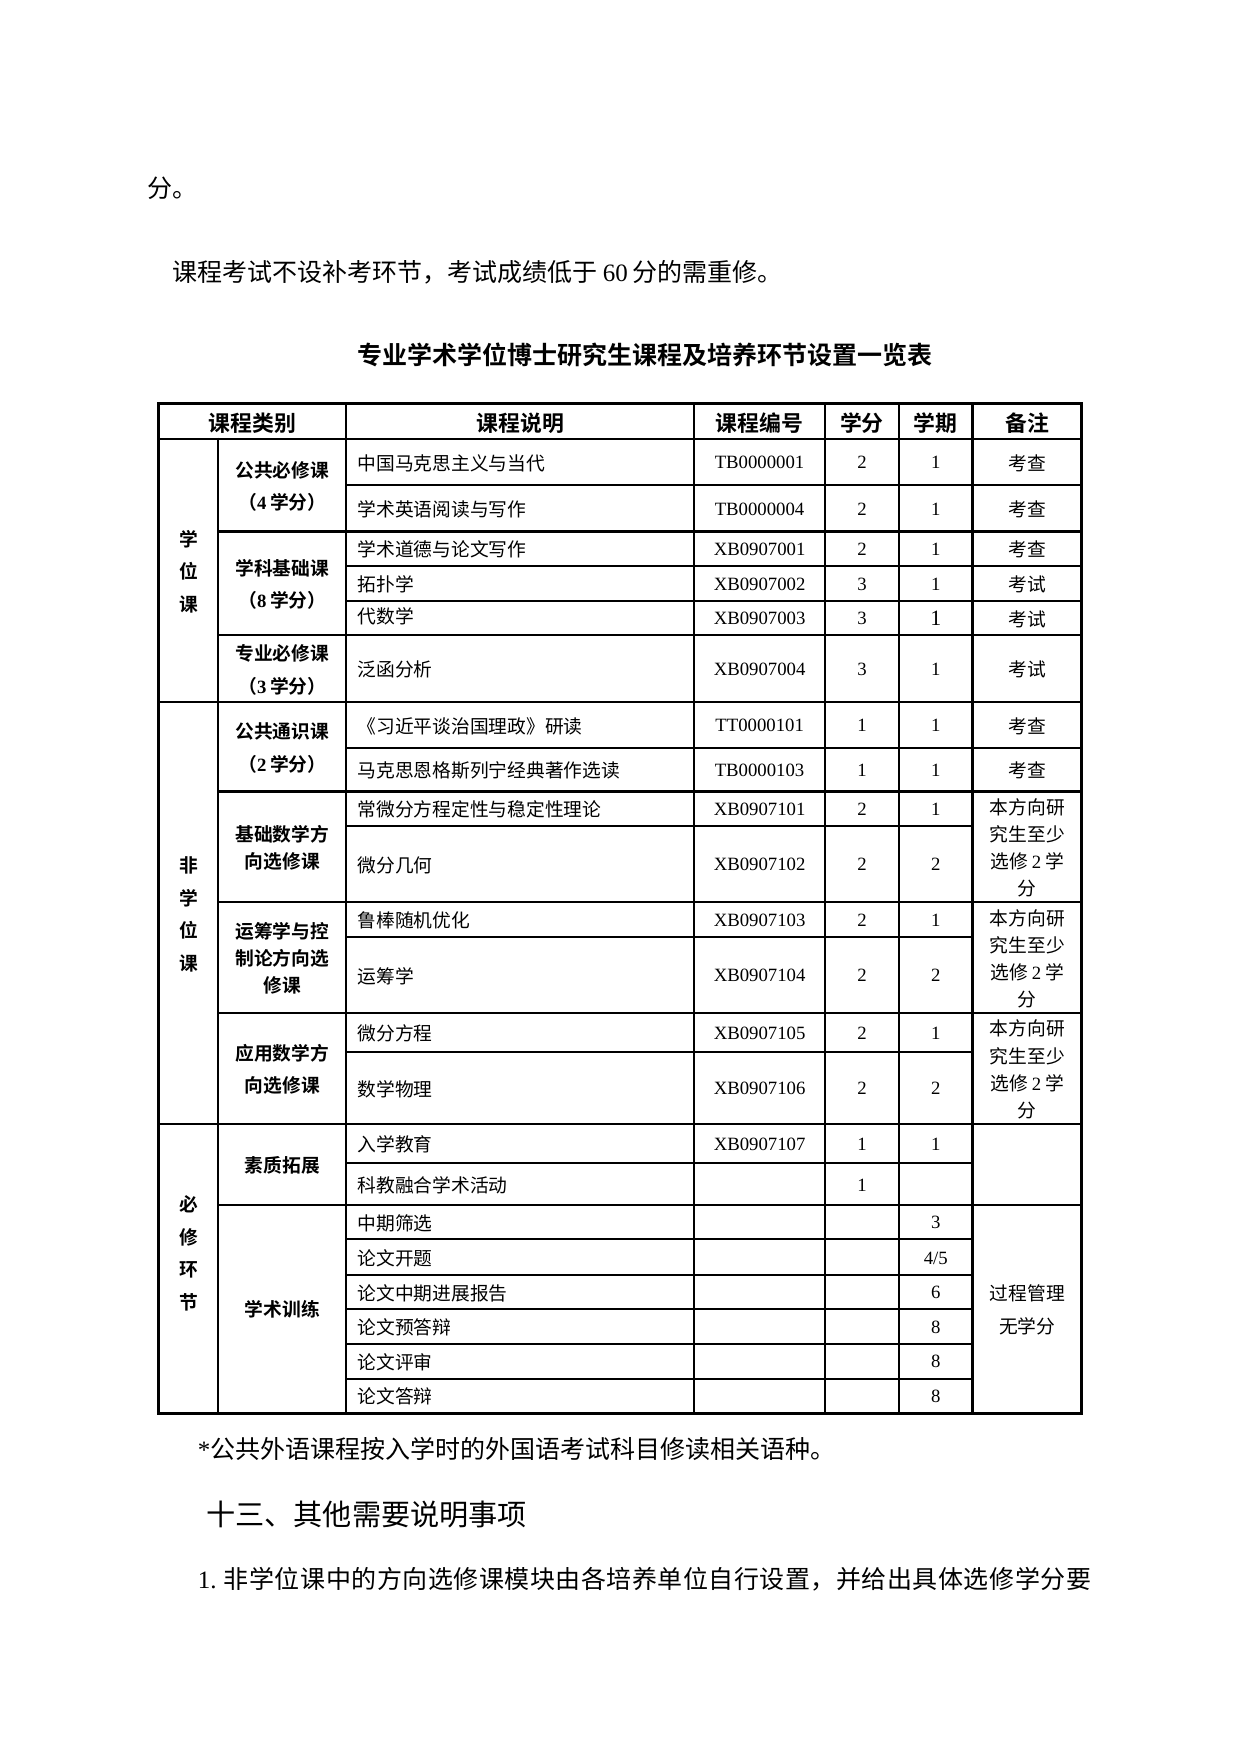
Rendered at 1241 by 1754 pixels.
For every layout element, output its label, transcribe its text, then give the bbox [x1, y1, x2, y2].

table_cell [695, 1206, 824, 1238]
table_cell 论文答辩 [347, 1380, 693, 1412]
table_cell XB0907103 [695, 903, 824, 936]
table_cell 1 [826, 703, 898, 747]
table_cell 1 [900, 602, 971, 634]
table_cell [826, 1310, 898, 1343]
table_cell [826, 1276, 898, 1308]
table_cell 1 [900, 636, 971, 701]
table_cell 中国马克思主义与当代 [347, 440, 693, 484]
table_cell 代数学 [347, 602, 693, 634]
table_cell 考查 [974, 533, 1080, 565]
table_cell 8 [900, 1380, 971, 1412]
table_cell 3 [826, 602, 898, 634]
table_cell 1 [900, 533, 971, 565]
table_cell 论文中期进展报告 [347, 1276, 693, 1308]
table_cell 中期筛选 [347, 1206, 693, 1238]
table_cell 过程管理 无学分 [974, 1206, 1080, 1412]
table_cell 1 [900, 793, 971, 825]
table_cell 考查 [974, 749, 1080, 790]
table_cell 基础数学方向选修课 [219, 793, 345, 901]
table_cell 常微分方程定性与稳定性理论 [347, 793, 693, 825]
table_cell 运筹学 [347, 938, 693, 1012]
text *公共外语课程按入学时的外国语考试科目修读相关语种。 [148, 1415, 1092, 1480]
table_cell 微分方程 [347, 1014, 693, 1051]
table_cell [826, 1345, 898, 1377]
table_cell 应用数学方向选修课 [219, 1014, 345, 1123]
table_cell 论文预答辩 [347, 1310, 693, 1343]
table_cell 运筹学与控制论方向选修课 [219, 903, 345, 1012]
table_cell 2 [900, 938, 971, 1012]
table_cell 学术道德与论文写作 [347, 533, 693, 565]
table_cell 1 [900, 703, 971, 747]
table_cell XB0907101 [695, 793, 824, 825]
table_cell 2 [826, 486, 898, 530]
table_cell 公共必修课 （4学分） [219, 440, 345, 530]
table_cell 1 [900, 1125, 971, 1162]
table_cell [695, 1164, 824, 1203]
table_cell XB0907003 [695, 602, 824, 634]
table_cell XB0907001 [695, 533, 824, 565]
table_cell 学科基础课 （8学分） [219, 533, 345, 634]
table_cell [974, 1125, 1080, 1203]
table_cell 非学位课 [160, 703, 217, 1123]
table_cell 8 [900, 1345, 971, 1377]
table_cell 2 [826, 440, 898, 484]
table_cell 考查 [974, 703, 1080, 747]
table_cell 鲁棒随机优化 [347, 903, 693, 936]
table_cell 数学物理 [347, 1053, 693, 1123]
table_cell 入学教育 [347, 1125, 693, 1162]
table_cell 考试 [974, 602, 1080, 634]
table_cell 考试 [974, 567, 1080, 599]
table_header 课程类别 [160, 405, 345, 438]
table_cell XB0907002 [695, 567, 824, 599]
table_header 课程说明 [347, 405, 693, 438]
table_cell 科教融合学术活动 [347, 1164, 693, 1203]
table_cell 考查 [974, 440, 1080, 484]
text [148, 1545, 1092, 1610]
table_cell 论文开题 [347, 1240, 693, 1274]
text 专业学术学位博士研究生课程及培养环节设置一览表 [148, 321, 1092, 386]
table_cell [826, 1206, 898, 1238]
table_cell XB0907104 [695, 938, 824, 1012]
table_cell 必修环节 [160, 1125, 217, 1412]
table_cell 考查 [974, 486, 1080, 530]
table_cell 1 [900, 1014, 971, 1051]
table_cell 1 [826, 749, 898, 790]
table_cell 1 [900, 749, 971, 790]
table_header 备注 [974, 405, 1080, 438]
table_cell 4/5 [900, 1240, 971, 1274]
table_cell [695, 1310, 824, 1343]
table_cell [695, 1345, 824, 1377]
table_cell XB0907004 [695, 636, 824, 701]
table_cell 拓扑学 [347, 567, 693, 599]
table_cell XB0907102 [695, 827, 824, 901]
table_cell 2 [900, 827, 971, 901]
table_header 课程编号 [695, 405, 824, 438]
table_cell [826, 1380, 898, 1412]
table_cell 2 [826, 1053, 898, 1123]
table_cell 8 [900, 1310, 971, 1343]
table_cell 素质拓展 [219, 1125, 345, 1203]
table_cell 1 [826, 1125, 898, 1162]
table_header 学期 [900, 405, 971, 438]
table_cell 1 [900, 440, 971, 484]
table_cell 专业必修课（3学分） [219, 636, 345, 701]
table_cell [695, 1380, 824, 1412]
table_cell 学术训练 [219, 1206, 345, 1412]
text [148, 154, 1092, 219]
table_cell 6 [900, 1276, 971, 1308]
table_cell 本方向研究生至少选修2学分 [974, 903, 1080, 1012]
table_cell 2 [826, 903, 898, 936]
table_cell 1 [826, 1164, 898, 1203]
table_cell 2 [826, 1014, 898, 1051]
table_cell 2 [826, 938, 898, 1012]
table_cell 公共通识课 （2学分） [219, 703, 345, 790]
table_cell 《习近平谈治国理政》研读 [347, 703, 693, 747]
table_cell XB0907106 [695, 1053, 824, 1123]
table_cell TB0000004 [695, 486, 824, 530]
table_cell XB0907105 [695, 1014, 824, 1051]
table_cell 1 [900, 567, 971, 599]
table_cell 1 [900, 903, 971, 936]
table_cell 3 [900, 1206, 971, 1238]
table_cell 3 [826, 636, 898, 701]
table_cell [695, 1276, 824, 1308]
table_cell [826, 1240, 898, 1274]
table_cell 本方向研究生至少选修2学分 [974, 1014, 1080, 1123]
table_header 学分 [826, 405, 898, 438]
table_cell 2 [826, 533, 898, 565]
table_cell 马克思恩格斯列宁经典著作选读 [347, 749, 693, 790]
table_cell TT0000101 [695, 703, 824, 747]
table_cell 2 [826, 827, 898, 901]
table_cell 论文评审 [347, 1345, 693, 1377]
table_cell XB0907107 [695, 1125, 824, 1162]
table_cell 泛函分析 [347, 636, 693, 701]
table_cell 考试 [974, 636, 1080, 701]
table_cell 2 [900, 1053, 971, 1123]
table_cell 本方向研究生至少选修2学分 [974, 793, 1080, 901]
table_cell 3 [826, 567, 898, 599]
table_cell [695, 1240, 824, 1274]
text 课程考试不设补考环节，考试成绩低于60分的需重修。 [148, 238, 1092, 303]
table_cell 学位课 [160, 440, 217, 701]
table_cell 1 [900, 486, 971, 530]
text 十三、其他需要说明事项 [148, 1480, 1092, 1545]
table_cell [900, 1164, 971, 1203]
table_cell 2 [826, 793, 898, 825]
table_cell TB0000001 [695, 440, 824, 484]
table_cell TB0000103 [695, 749, 824, 790]
table_cell 微分几何 [347, 827, 693, 901]
table_cell 学术英语阅读与写作 [347, 486, 693, 530]
